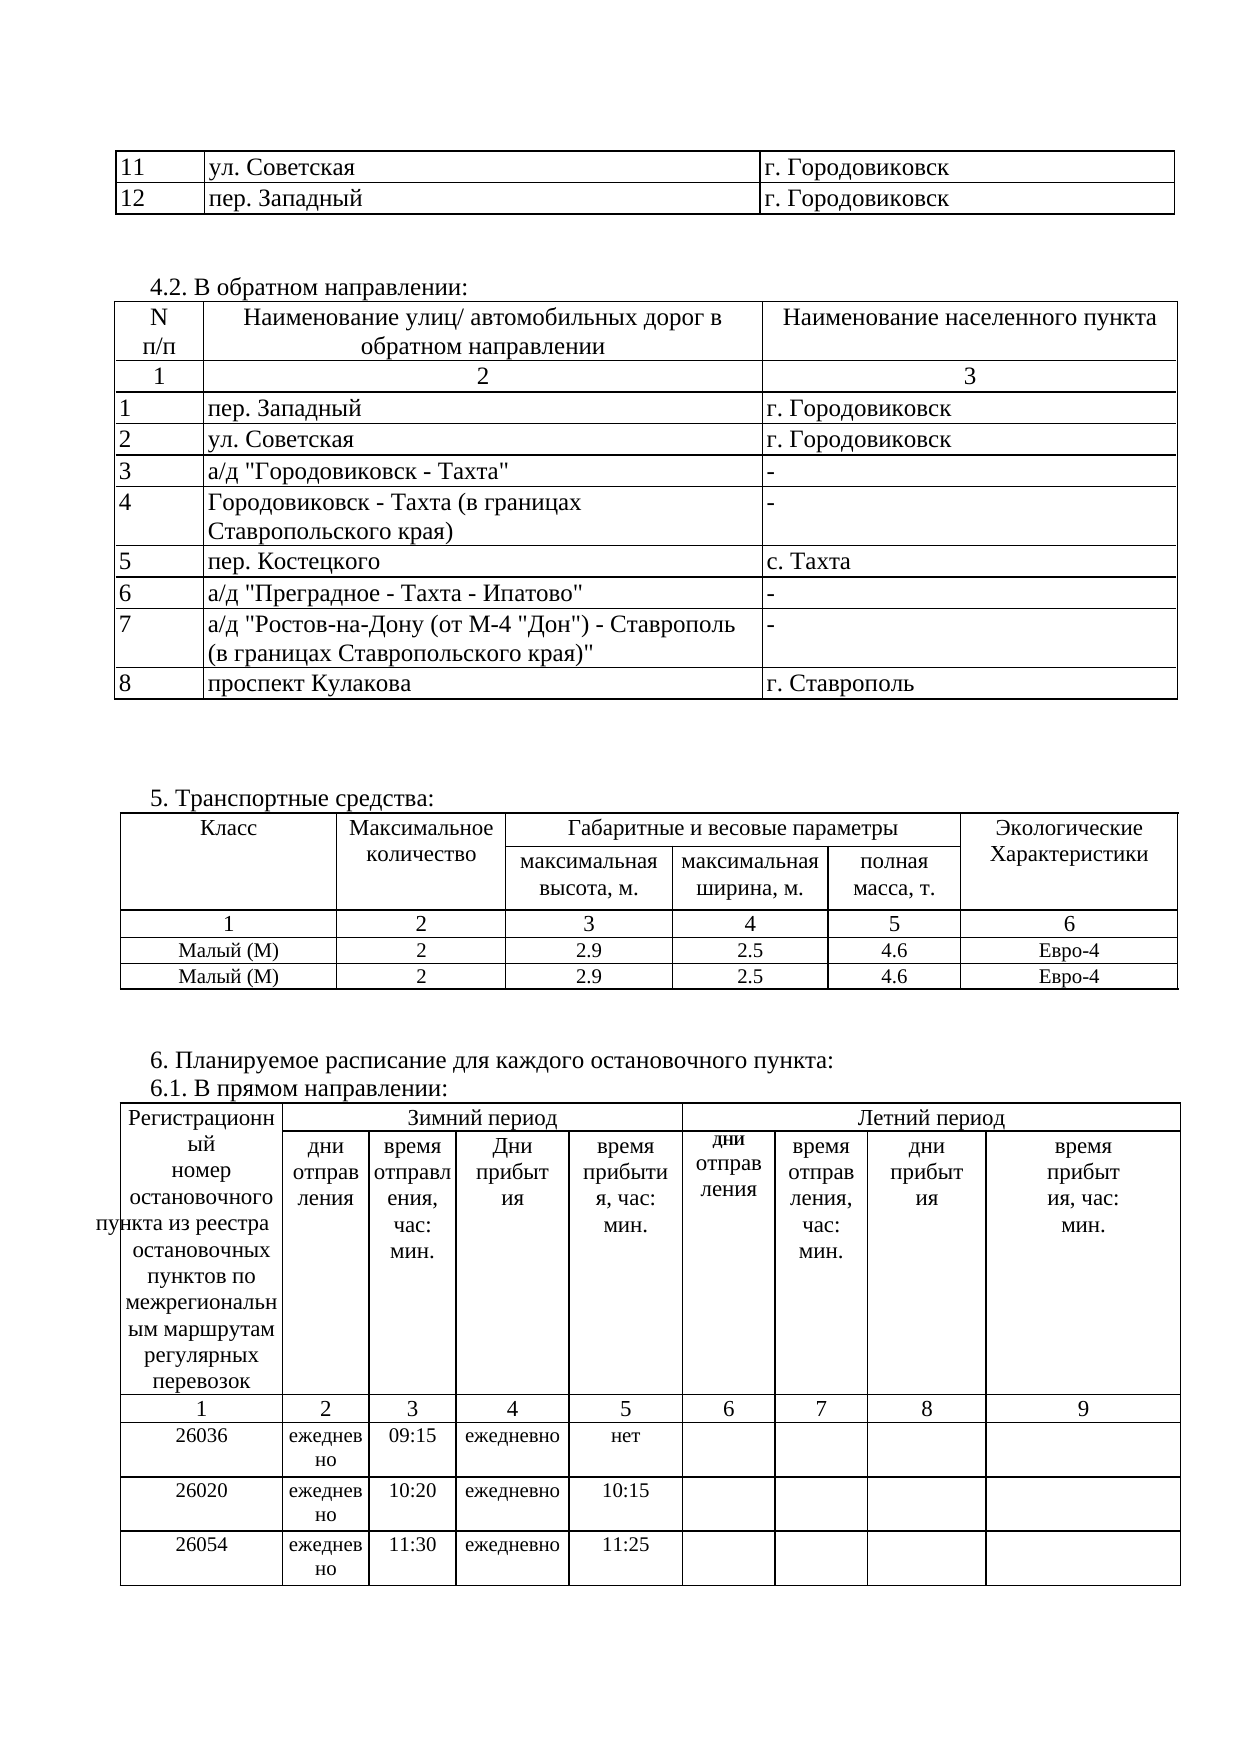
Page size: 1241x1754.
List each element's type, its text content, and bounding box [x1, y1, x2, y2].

table_cell 4.6 [829, 964, 960, 988]
table_cell максимальная ширина, м. [673, 847, 827, 909]
table_cell [987, 1423, 1180, 1476]
table_cell дни отправ ления [283, 1132, 368, 1394]
table_cell - [763, 576, 1177, 608]
table_header Экологические Характеристики [961, 814, 1177, 909]
table_cell г. Городовиковск [761, 152, 1174, 181]
table_cell время отправл ения, час: мин. [370, 1132, 455, 1394]
table_cell [868, 1478, 985, 1530]
table_cell - [763, 454, 1177, 486]
table_cell 10:20 [370, 1478, 455, 1530]
table_header Габаритные и весовые параметры [506, 814, 960, 846]
table_cell [987, 1532, 1180, 1585]
table_cell пер. Западный [205, 183, 759, 213]
table_cell - [763, 608, 1177, 667]
table_cell ежедневно [283, 1478, 368, 1530]
table_header Наименование улиц/ автомобильных дорог в обратном направлении [204, 302, 762, 360]
table_cell а/д "Преградное - Тахта - Ипатово" [204, 578, 762, 608]
text 6.1. В прямом направлении: [150, 1073, 1090, 1102]
table_cell 7 [776, 1395, 867, 1422]
table_cell время прибыти я, час: мин. [570, 1132, 682, 1394]
table_cell г. Ставрополь [763, 667, 1177, 698]
table_cell г. Городовиковск [761, 183, 1174, 213]
table_cell 5 [115, 546, 203, 576]
table_cell ежедневно [457, 1478, 568, 1530]
table_cell 2 [115, 424, 203, 454]
table_cell 1 [115, 392, 203, 423]
table_cell г. Городовиковск [763, 423, 1177, 454]
table_cell с. Тахта [763, 545, 1177, 576]
table_cell - [763, 486, 1177, 545]
table_cell пер. Костецкого [204, 546, 762, 576]
table_cell [683, 1423, 774, 1476]
table_cell 2.5 [673, 964, 827, 988]
table_cell 1 [121, 1395, 282, 1422]
table_cell а/д "Городовиковск - Тахта" [204, 456, 762, 486]
table_cell [776, 1532, 867, 1585]
table_cell 4 [115, 487, 203, 545]
table_cell время прибыт ия, час: мин. [987, 1132, 1180, 1394]
table_cell а/д "Ростов-на-Дону (от М-4 "Дон") - Ставрополь (в границах Ставропольского края)" [204, 609, 762, 667]
table_cell 2 [283, 1395, 368, 1422]
table_cell 3 [763, 360, 1177, 391]
table_cell 4 [673, 911, 827, 937]
table_cell Дни прибыт ия [457, 1132, 568, 1394]
table_cell 10:15 [570, 1478, 682, 1530]
table_cell 2 [337, 938, 505, 962]
table_cell 5 [829, 911, 960, 937]
table_cell 26036 [121, 1423, 282, 1476]
table_cell 2 [337, 964, 505, 988]
table_cell 3 [115, 455, 203, 486]
table_header Максимальное количество [337, 814, 505, 909]
table_cell ежедневно [457, 1423, 568, 1476]
table_cell [776, 1423, 867, 1476]
table_cell Евро-4 [961, 938, 1177, 962]
table_cell [776, 1478, 867, 1530]
table_header N п/п [115, 302, 203, 360]
text 5. Транспортные средства: [150, 783, 1090, 812]
table_cell 8 [115, 668, 203, 698]
table_cell дни прибыт ия [868, 1132, 985, 1394]
table_cell 6 [961, 911, 1177, 937]
table_cell 7 [115, 609, 203, 667]
table_cell 2.9 [506, 938, 672, 962]
table_cell 3 [506, 911, 672, 937]
table_cell полная масса, т. [829, 847, 960, 909]
table_cell пер. Западный [204, 393, 762, 423]
table_cell ежедневно [283, 1423, 368, 1476]
table_cell 5 [570, 1395, 682, 1422]
table_cell максимальная высота, м. [506, 847, 672, 909]
table_cell 4.6 [829, 938, 960, 962]
table_cell Малый (М) [121, 964, 336, 988]
table_cell 09:15 [370, 1423, 455, 1476]
table_cell [683, 1478, 774, 1530]
table_cell 6 [115, 577, 203, 608]
text 6. Планируемое расписание для каждого остановочного пункта: [150, 1045, 1090, 1073]
table_cell ежедневно [283, 1532, 368, 1585]
table_cell 2.5 [673, 938, 827, 962]
table_cell ул. Советская [204, 424, 762, 454]
text 4.2. В обратном направлении: [150, 272, 1090, 301]
table_cell 3 [370, 1395, 455, 1422]
table_cell Малый (М) [121, 938, 336, 962]
table_cell 4 [457, 1395, 568, 1422]
table_cell Евро-4 [961, 964, 1177, 988]
table_cell ул. Советская [205, 152, 759, 181]
table_cell г. Городовиковск [763, 391, 1177, 423]
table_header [121, 1104, 282, 1394]
table_header Летний период [683, 1104, 1180, 1130]
table_cell 26020 [121, 1478, 282, 1530]
table_cell 12 [117, 183, 204, 213]
table_cell 1 [121, 911, 336, 937]
table_cell [987, 1478, 1180, 1530]
table_cell 11:25 [570, 1532, 682, 1585]
table_header Класс [121, 814, 336, 909]
table_cell 26054 [121, 1532, 282, 1585]
table_cell 1 [115, 361, 203, 391]
table_cell ежедневно [457, 1532, 568, 1585]
table_cell 2 [204, 361, 762, 391]
table_cell нет [570, 1423, 682, 1476]
table_cell [868, 1532, 985, 1585]
table_cell [683, 1532, 774, 1585]
table_cell проспект Кулакова [204, 668, 762, 698]
table_cell Городовиковск - Тахта (в границах Ставропольского края) [204, 487, 762, 545]
table_cell 6 [683, 1395, 774, 1422]
table_cell 9 [987, 1395, 1180, 1422]
table_cell [868, 1423, 985, 1476]
table_cell 2 [337, 911, 505, 937]
table_cell 11:30 [370, 1532, 455, 1585]
table_cell 11 [117, 152, 204, 181]
table_cell 8 [868, 1395, 985, 1422]
table_cell 2.9 [506, 964, 672, 988]
table_cell время отправ ления, час: мин. [776, 1132, 867, 1394]
table_header Зимний период [283, 1104, 682, 1130]
table_cell ДНИ отправ ления [683, 1132, 774, 1394]
table_header Наименование населенного пункта [763, 302, 1177, 360]
